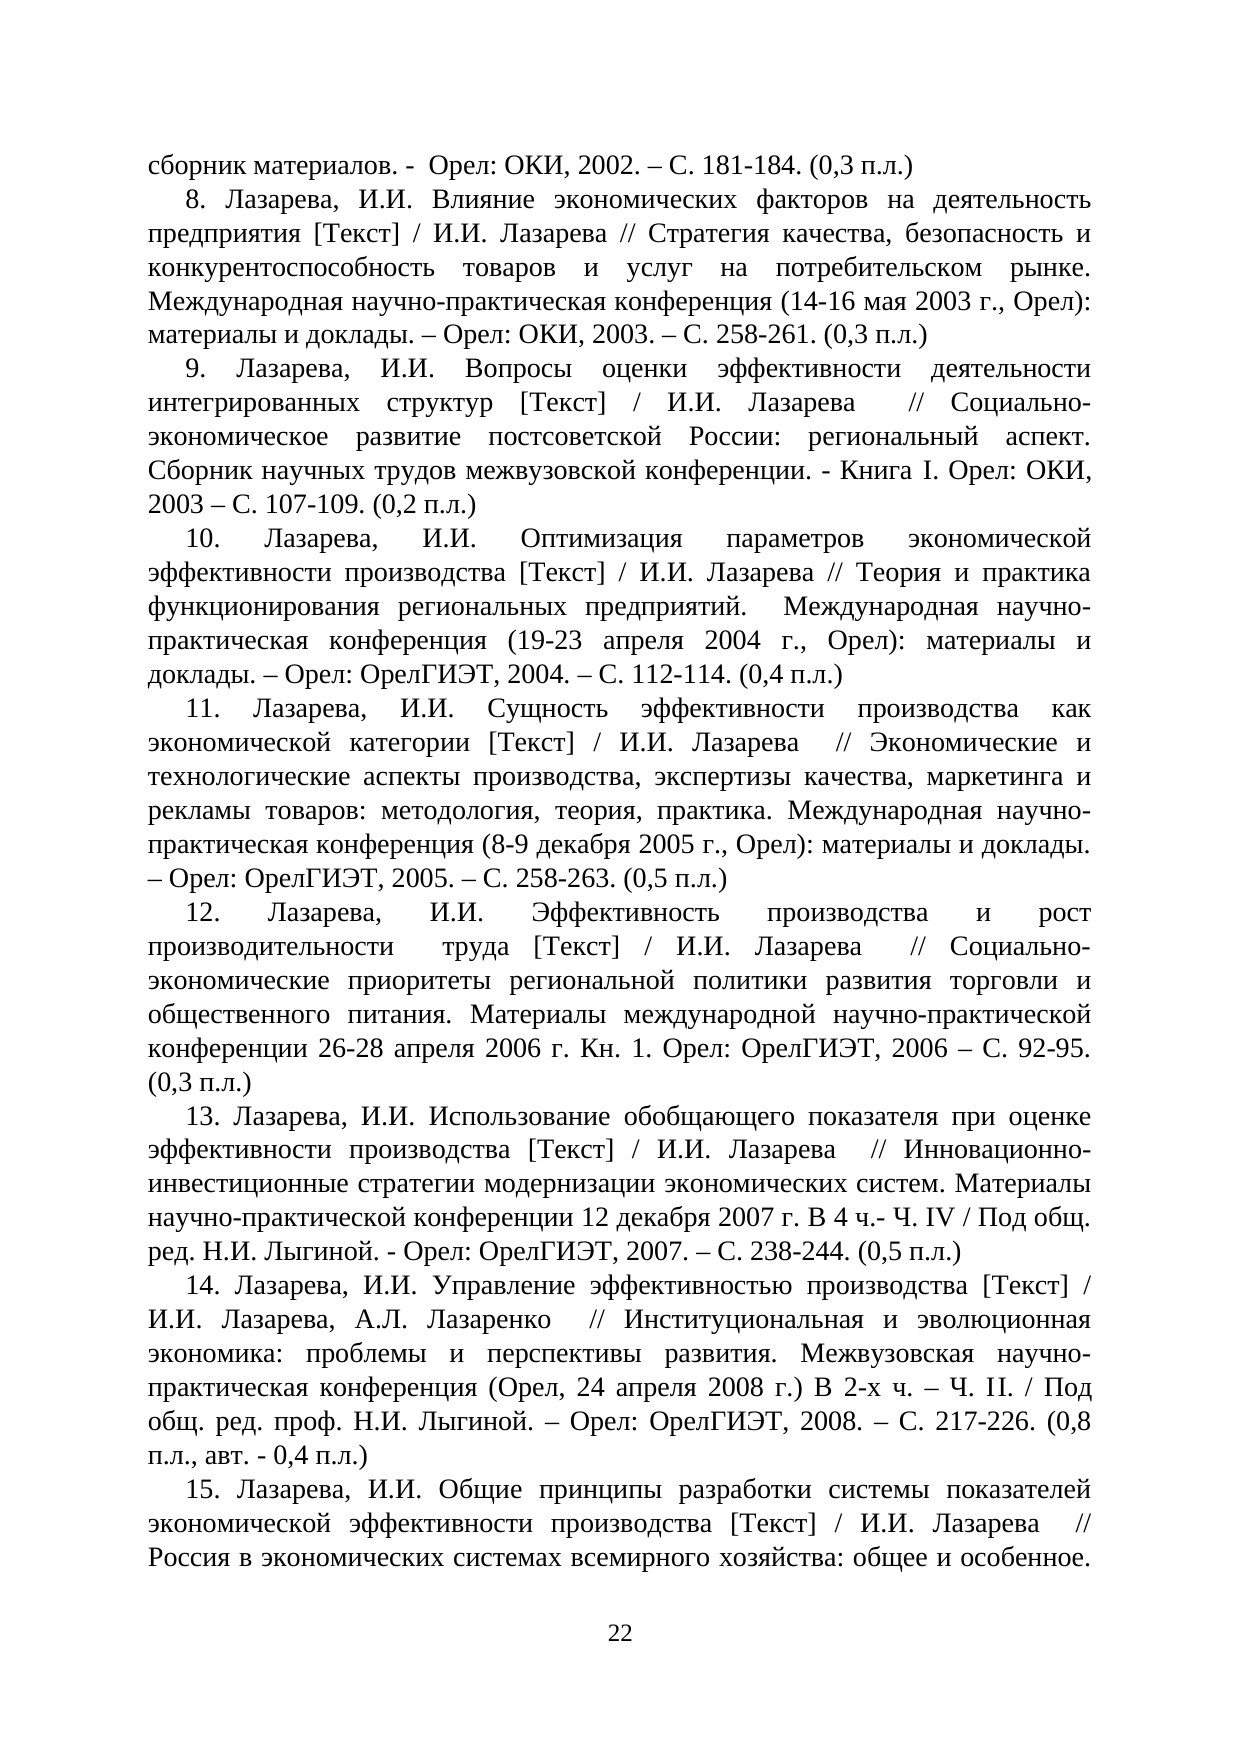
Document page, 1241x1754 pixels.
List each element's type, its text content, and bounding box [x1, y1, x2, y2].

text 13. Лазарева, И.И. Использование обобщающего показателя при оценке эффективности производства [Текст] / И.И. Лазарева // Инновационно-инвестиционные стратегии модернизации экономических систем. Материалы научно-практической конференции 12 декабря 2007 г. В 4 ч.- Ч. IV / Под общ. ред. Н.И. Лыгиной. - Орел: ОрелГИЭТ, 2007. – С. 238-244. (0,5 п.л.) [148, 1098, 1092, 1267]
text 12. Лазарева, И.И. Эффективность производства и рост производительности труда [Текст] / И.И. Лазарева // Социально-экономические приоритеты региональной политики развития торговли и общественного питания. Материалы международной научно-практической конференции 26-28 апреля 2006 г. Кн. 1. Орел: ОрелГИЭТ, 2006 – С. 92-95. (0,3 п.л.) [148, 895, 1092, 1097]
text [148, 1472, 1092, 1572]
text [148, 148, 1092, 180]
text 9. Лазарева, И.И. Вопросы оценки эффективности деятельности интегрированных структур [Текст] / И.И. Лазарева // Социально-экономическое развитие постсоветской России: региональный аспект. Сборник научных трудов межвузовской конференции. - Книга I. Орел: ОКИ, 2003 – С. 107-109. (0,2 п.л.) [148, 351, 1092, 520]
text 11. Лазарева, И.И. Сущность эффективности производства как экономической категории [Текст] / И.И. Лазарева // Экономические и технологические аспекты производства, экспертизы качества, маркетинга и рекламы товаров: методология, теория, практика. Международная научно-практическая конференция (8-9 декабря 2005 г., Орел): материалы и доклады. – Орел: ОрелГИЭТ, 2005. – С. 258-263. (0,5 п.л.) [148, 691, 1092, 893]
text 8. Лазарева, И.И. Влияние экономических факторов на деятельность предприятия [Текст] / И.И. Лазарева // Стратегия качества, безопасность и конкурентоспособность товаров и услуг на потребительском рынке. Международная научно-практическая конференция (14-16 мая 2003 г., Орел): материалы и доклады. – Орел: ОКИ, 2003. – С. 258-261. (0,3 п.л.) [148, 182, 1092, 350]
text 14. Лазарева, И.И. Управление эффективностью производства [Текст] / И.И. Лазарева, А.Л. Лазаренко // Институциональная и эволюционная экономика: проблемы и перспективы развития. Межвузовская научно-практическая конференция (Орел, 24 апреля 2008 г.) В 2-х ч. – Ч. II. / Под общ. ред. проф. Н.И. Лыгиной. – Орел: ОрелГИЭТ, 2008. – С. 217-226. (0,8 п.л., авт. - 0,4 п.л.) [148, 1268, 1092, 1471]
text 10. Лазарева, И.И. Оптимизация параметров экономической эффективности производства [Текст] / И.И. Лазарева // Теория и практика функционирования региональных предприятий. Международная научно-практическая конференция (19-23 апреля 2004 г., Орел): материалы и доклады. – Орел: ОрелГИЭТ, 2004. – С. 112-114. (0,4 п.л.) [148, 521, 1092, 689]
